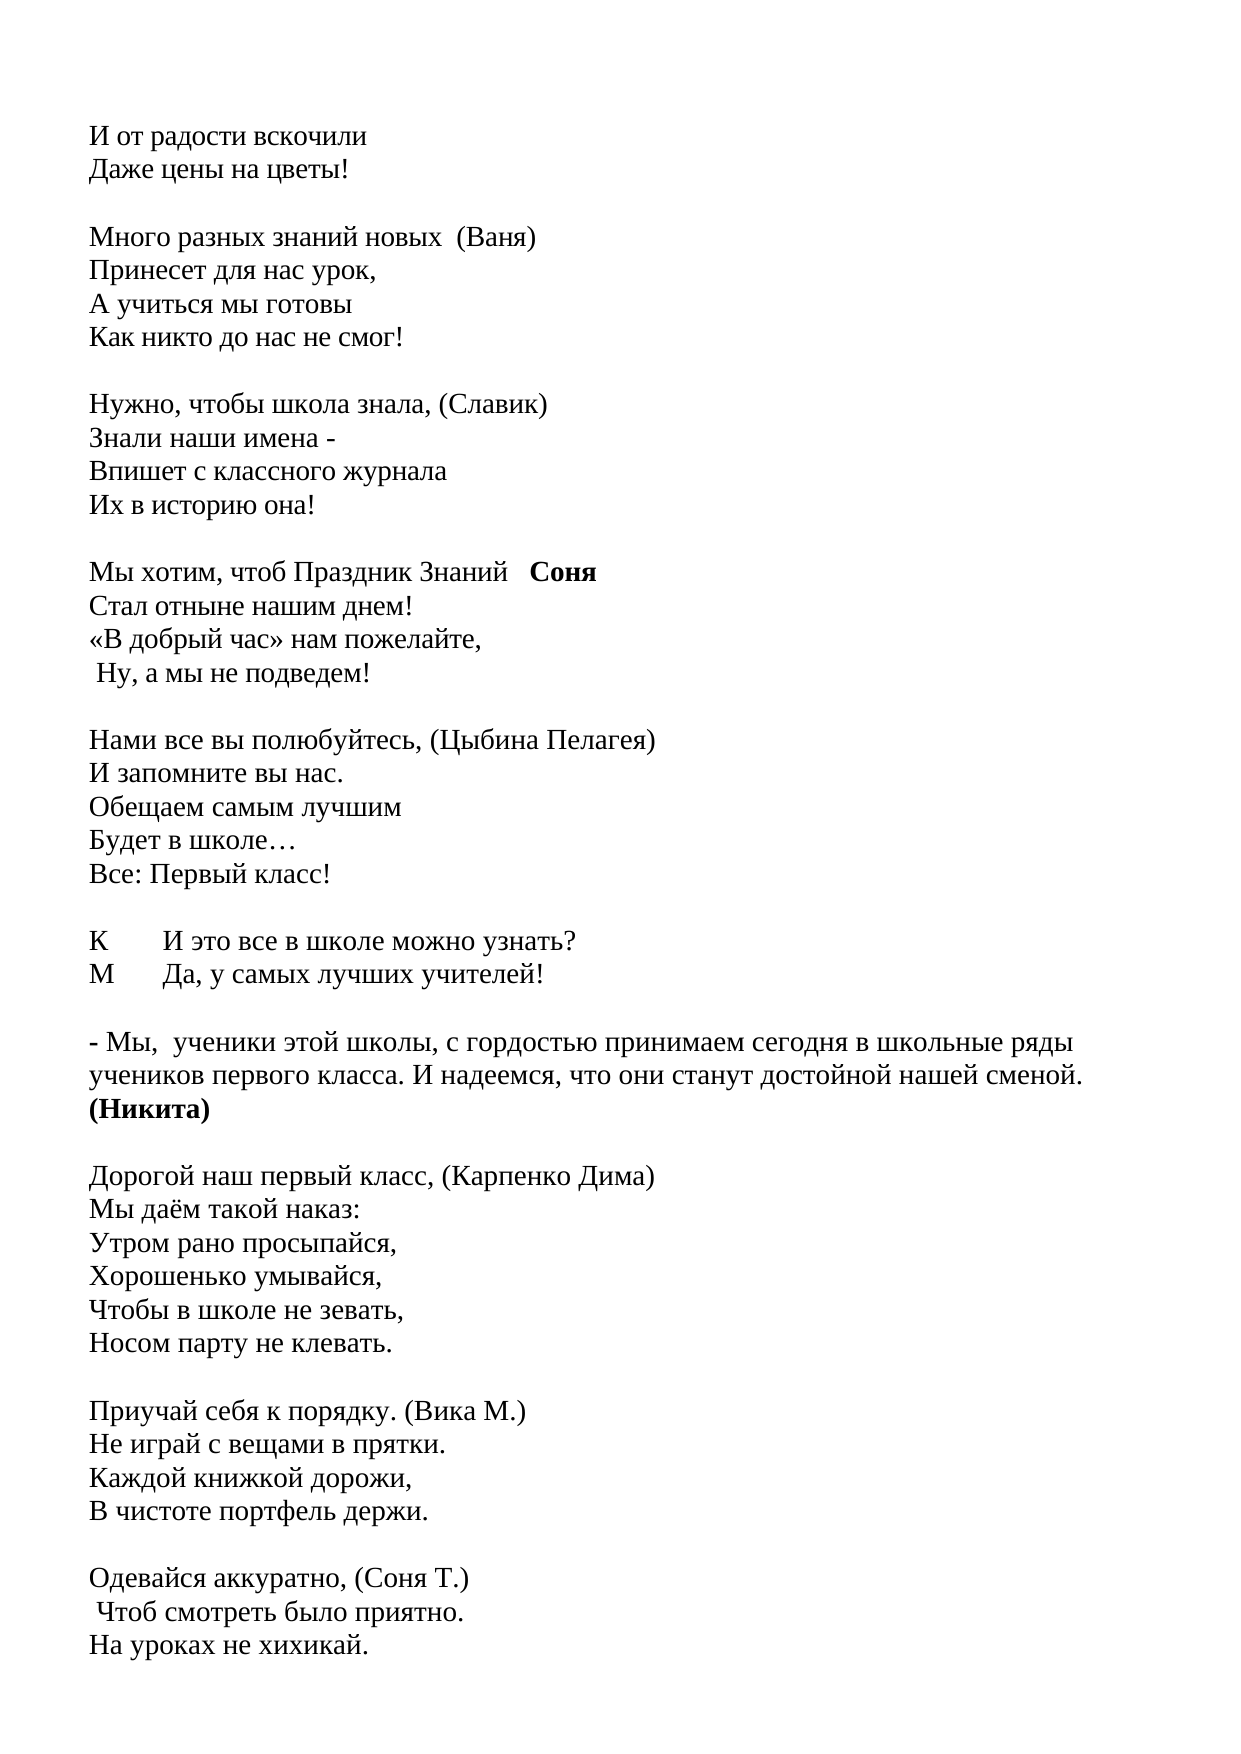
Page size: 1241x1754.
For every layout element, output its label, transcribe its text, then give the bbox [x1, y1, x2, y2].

text На уроках не хихикай. [89, 1627, 1152, 1661]
text Много разных знаний новых (Ваня) Принесет для нас урок, [89, 219, 1152, 286]
text Чтоб смотреть было приятно. [89, 1594, 1152, 1627]
text Утром рано просыпайся, [89, 1225, 1152, 1258]
text Даже цены на цветы! [89, 152, 1152, 185]
text Обещаем самым лучшим [89, 789, 1152, 822]
text Приучай себя к порядку. (Вика М.) [89, 1393, 1152, 1426]
text М Да, у самых лучших учителей! [89, 957, 1152, 990]
text Мы хотим, чтоб Праздник Знаний Соня Стал отныне нашим днем! [89, 554, 1152, 621]
text К И это все в школе можно узнать? [89, 923, 1152, 957]
text А учиться мы готовы [89, 286, 1152, 319]
text «В добрый час» нам пожелайте, [89, 621, 1152, 655]
text Ну, а мы не подведем! [89, 655, 1152, 688]
text Хорошенько умывайся, [89, 1258, 1152, 1292]
text Нужно, чтобы школа знала, (Славик) Знали наши имена - Впишет с классного журнала Их в историю она! [89, 386, 1152, 521]
text Будет в школе… [89, 822, 1152, 856]
text - Мы, ученики этой школы, с гордостью принимаем сегодня в школьные ряды учеников первого класса. И надеемся, что они станут достойной нашей сменой. (Никита) [89, 1024, 1152, 1124]
text Нами все вы полюбуйтесь, (Цыбина Пелагея) [89, 722, 1152, 755]
text Все: Первый класс! [89, 856, 1152, 889]
text Каждой книжкой дорожи, [89, 1460, 1152, 1493]
text Одевайся аккуратно, (Соня Т.) [89, 1560, 1152, 1594]
text И от радости вскочили [89, 118, 1152, 152]
text Дорогой наш первый класс, (Карпенко Дима) Мы даём такой наказ: [89, 1158, 1152, 1225]
text Чтобы в школе не зевать, [89, 1292, 1152, 1326]
text Носом парту не клевать. [89, 1326, 1152, 1359]
text И запомните вы нас. [89, 755, 1152, 789]
text В чистоте портфель держи. [89, 1493, 1152, 1527]
text Не играй с вещами в прятки. [89, 1426, 1152, 1460]
text Как никто до нас не смог! [89, 319, 1152, 353]
